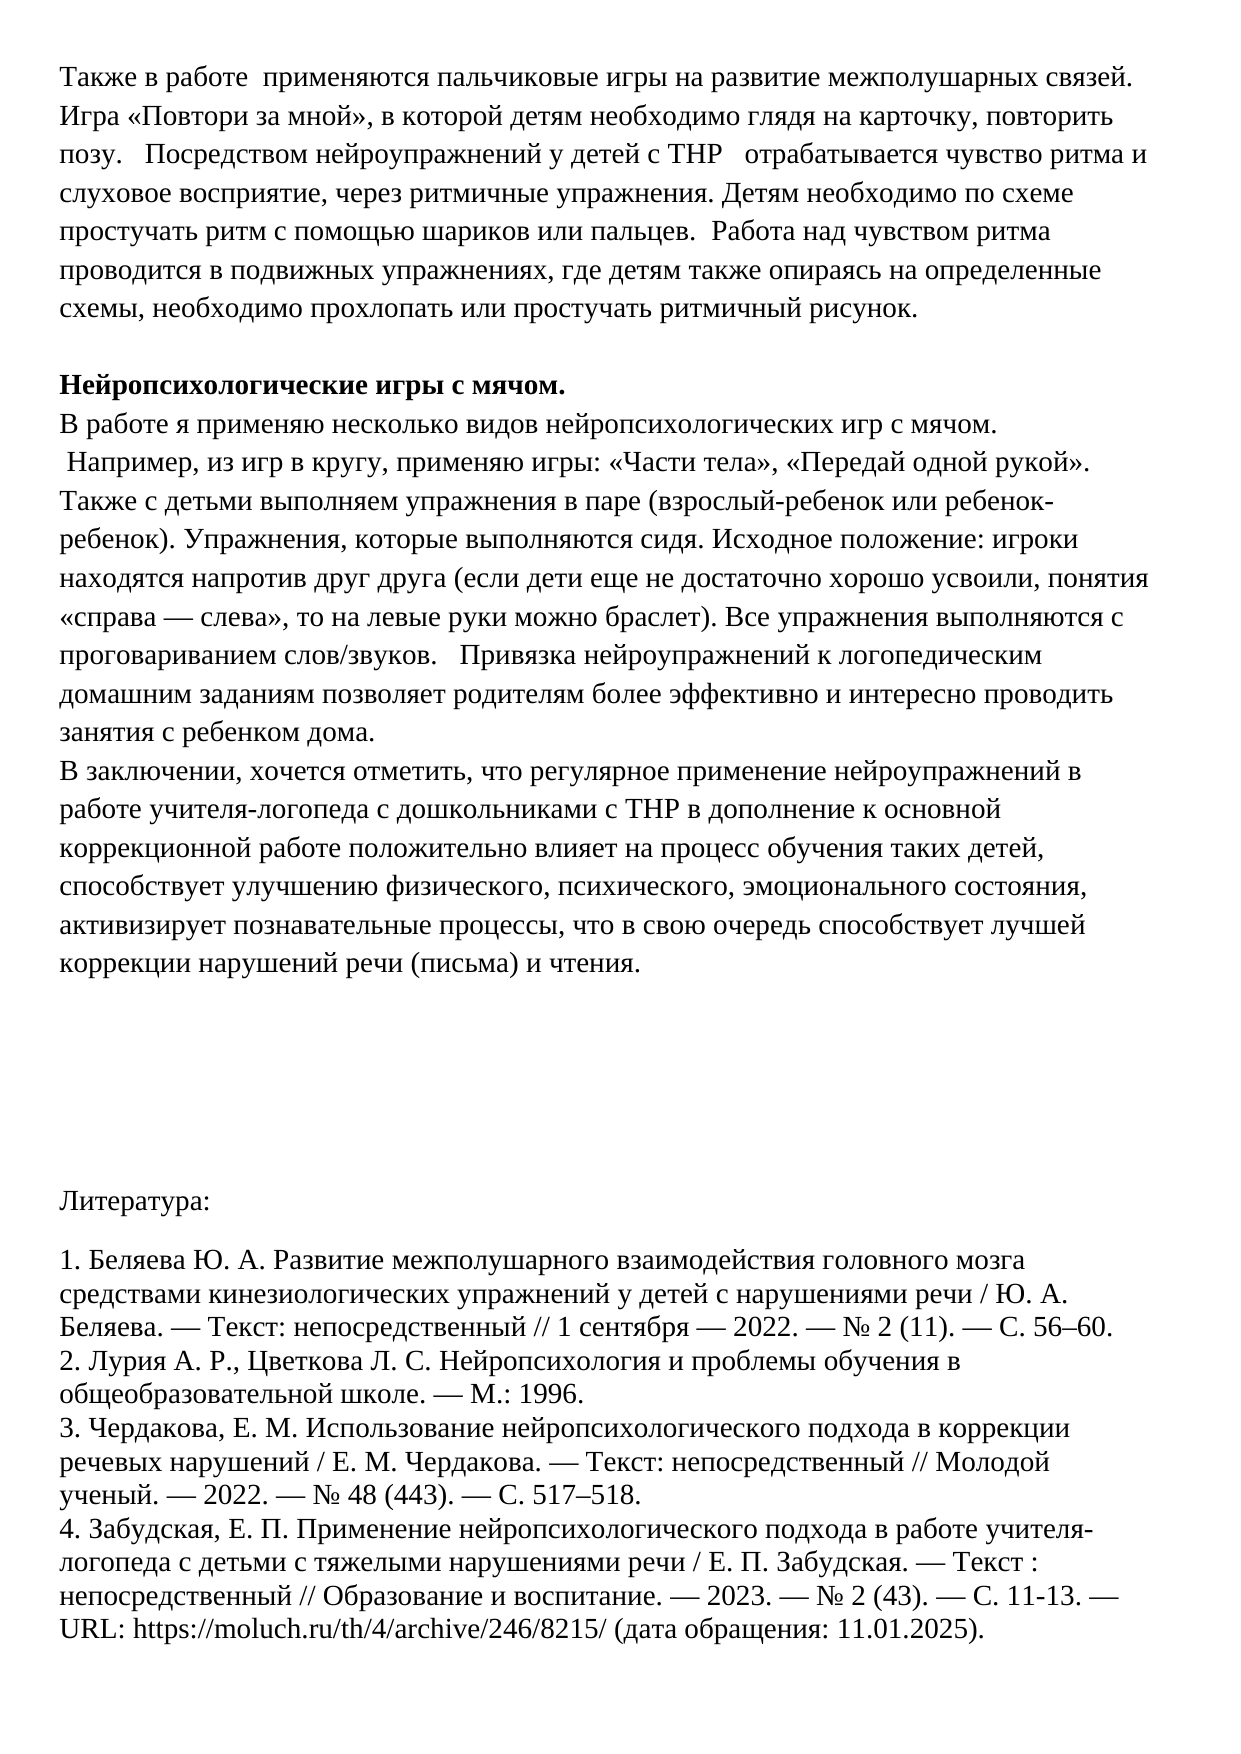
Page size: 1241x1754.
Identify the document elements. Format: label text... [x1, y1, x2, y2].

text 3. Чердакова, Е. М. Использование нейропсихологического подхода в коррекции речевых нарушений / Е. М. Чердакова. — Текст: непосредственный // Молодой ученый. — 2022. — № 48 (443). — С. 517–518. 4. Забудская, Е. П. Применение нейропсихологического подхода в работе учителя-логопеда с детьми с тяжелыми нарушениями речи / Е. П. Забудская. — Текст : непосредственный // Образование и воспитание. — 2023. — № 2 (43). — С. 11-13. — URL: https://moluch.ru/th/4/archive/246/8215/ (дата обращения: 11.01.2025). [59, 1410, 1152, 1645]
text Нейропсихологические игры с мячом. [59, 367, 1152, 401]
text Игра «Повтори за мной», в которой детям необходимо глядя на карточку, повторить позу. Посредством нейроупражнений у детей с ТНР отрабатывается чувство ритма и слуховое восприятие, через ритмичные упражнения. Детям необходимо по схеме простучать ритм с помощью шариков или пальцев. Работа над чувством ритма проводится в подвижных упражнениях, где детям также опираясь на определенные схемы, необходимо прохлопать или простучать ритмичный рисунок. [59, 98, 1152, 324]
text Например, из игр в кругу, применяю игры: «Части тела», «Передай одной рукой». Также с детьми выполняем упражнения в паре (взрослый-ребенок или ребенок-ребенок). Упражнения, которые выполняются сидя. Исходное положение: игроки находятся напротив друг друга (если дети еще не достаточно хорошо усвоили, понятия «справа — слева», то на левые руки можно браслет). Все упражнения выполняются с проговариванием слов/звуков. Привязка нейроупражнений к логопедическим домашним заданиям позволяет родителям более эффективно и интересно проводить занятия с ребенком дома. [59, 444, 1152, 748]
text 1. Беляева Ю. А. Развитие межполушарного взаимодействия головного мозга средствами кинезиологических упражнений у детей с нарушениями речи / Ю. А. Беляева. — Текст: непосредственный // 1 сентября — 2022. — № 2 (11). — С. 56–60. [59, 1242, 1152, 1343]
text 2. Лурия А. Р., Цветкова Л. С. Нейропсихология и проблемы обучения в общеобразовательной школе. — М.: 1996. [59, 1343, 1152, 1410]
text Также в работе применяются пальчиковые игры на развитие межполушарных связей. [59, 59, 1152, 93]
text В работе я применяю несколько видов нейропсихологических игр с мячом. [59, 406, 1152, 439]
text В заключении, хочется отметить, что регулярное применение нейроупражнений в работе учителя-логопеда с дошкольниками с ТНР в дополнение к основной коррекционной работе положительно влияет на процесс обучения таких детей, способствует улучшению физического, психического, эмоционального состояния, активизирует познавательные процессы, что в свою очередь способствует лучшей коррекции нарушений речи (письма) и чтения. [59, 753, 1152, 979]
text Литература: [59, 1183, 1152, 1217]
